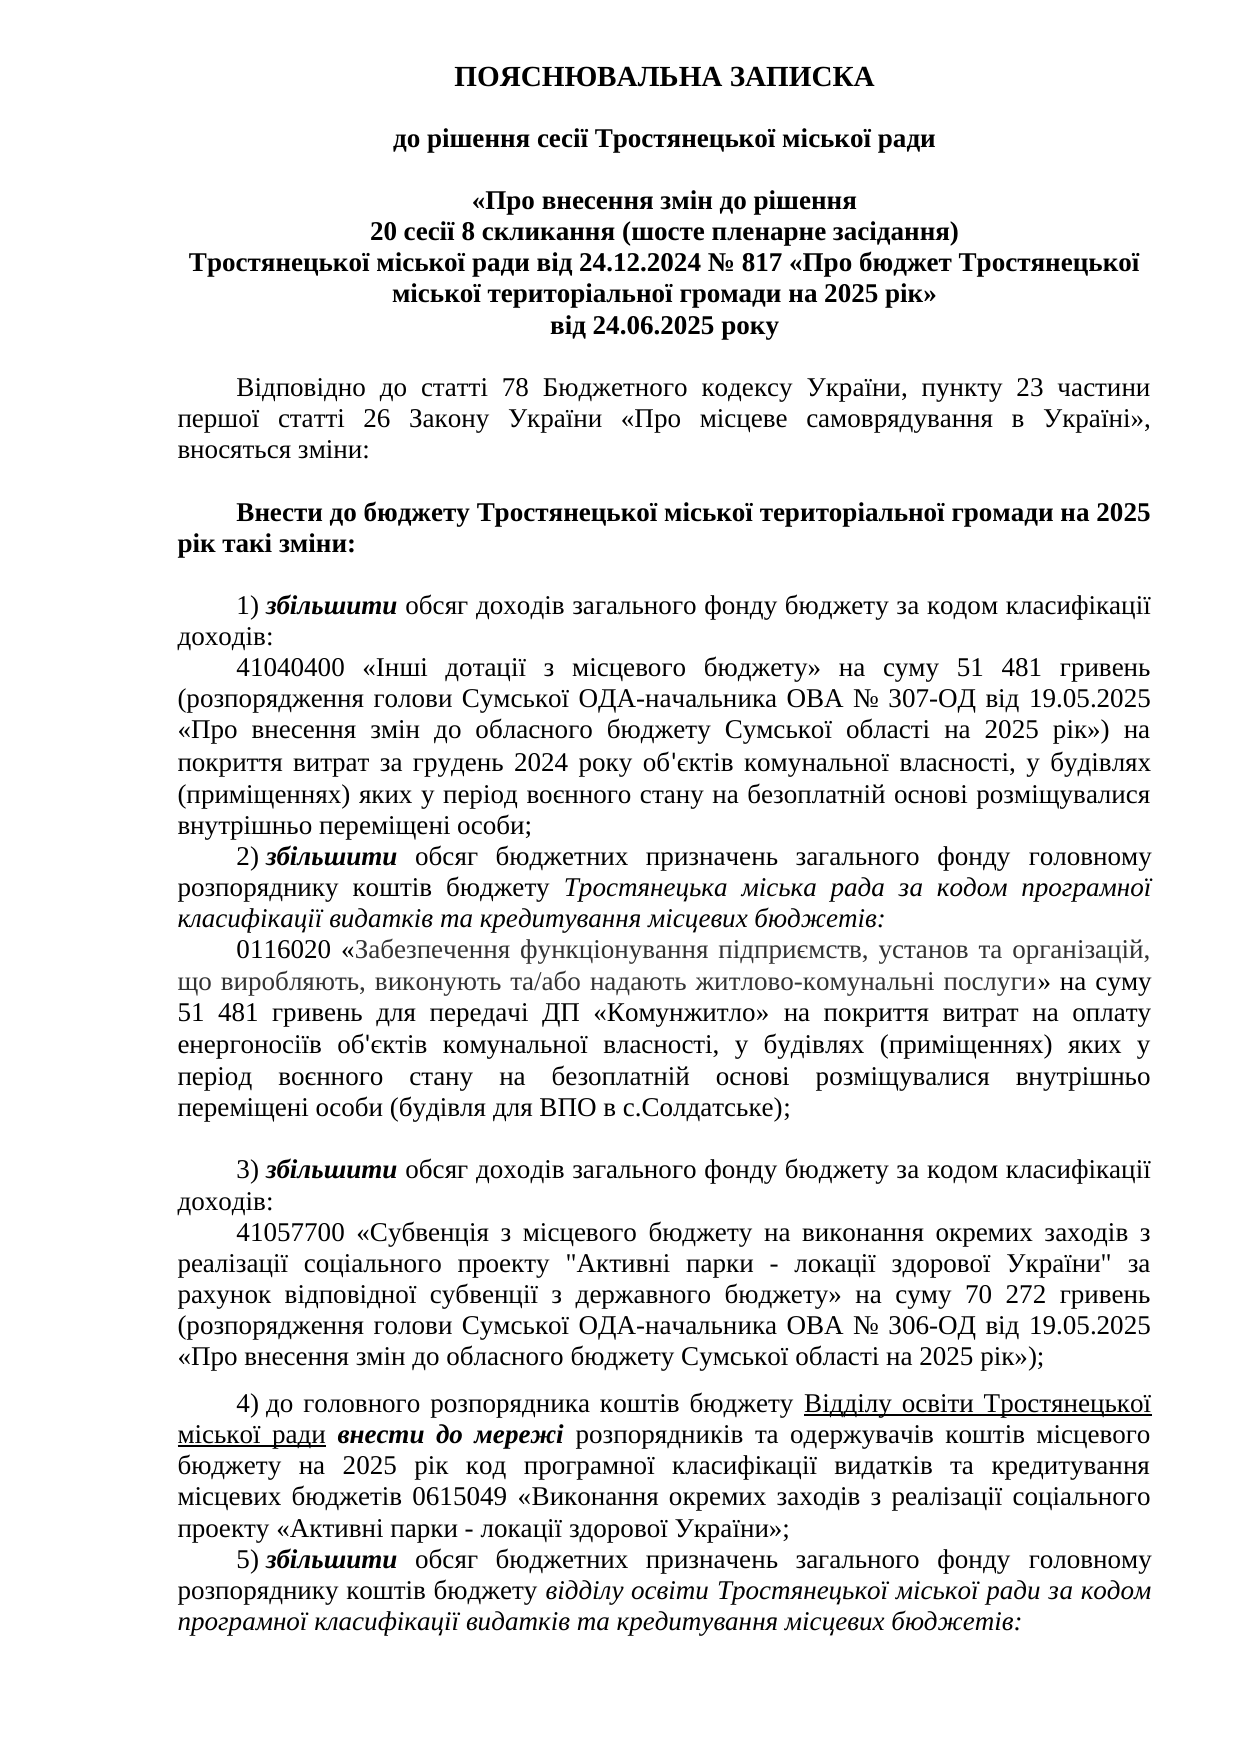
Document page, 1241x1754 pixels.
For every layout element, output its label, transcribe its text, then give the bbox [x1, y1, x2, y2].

text Відповідно до статті 78 Бюджетного кодексу України, пункту 23 частини першої статті 26 Закону України «Про місцеве самоврядування в Україні», вносяться зміни: [177, 371, 1152, 464]
list збільшити обсяг бюджетних призначень загального фонду головному розпоряднику коштів бюджету відділу освіти Тростянецької міської ради за кодом програмної класифікації видатків та кредитування місцевих бюджетів: [177, 1543, 1152, 1636]
list 0116020 «Забезпечення функціонування підприємств, установ та організацій, що виробляють, виконують та/або надають житлово-комунальні послуги» на суму 51 481 гривень для передачі ДП «Комунжитло» на покриття витрат на оплату енергоносіїв об'єктів комунальної власності, у будівлях (приміщеннях) яких у період воєнного стану на безоплатній основі розміщувалися внутрішньо переміщені особи (будівля для ВПО в с.Солдатське); [177, 933, 1152, 965]
list до головного розпорядника коштів бюджету Відділу освіти Тростянецької міської ради внести до мережі розпорядників та одержувачів коштів місцевого бюджету на 2025 рік код програмної класифікації видатків та кредитування місцевих бюджетів 0615049 «Виконання окремих заходів з реалізації соціального проекту «Активні парки - локації здорової України»; [177, 1387, 1152, 1543]
text 41057700 «Субвенція з місцевого бюджету на виконання окремих заходів з реалізації соціального проекту "Активні парки - локації здорової України" за рахунок відповідної субвенції з державного бюджету» на суму 70 272 гривень (розпорядження голови Сумської ОДА-начальника ОВА № 306-ОД від 19.05.2025 «Про внесення змін до обласного бюджету Сумської області на 2025 рік»); [177, 1216, 1152, 1371]
text 20 сесії 8 скликання (шосте пленарне засідання) [177, 215, 1152, 246]
list збільшити обсяг доходів загального фонду бюджету за кодом класифікації доходів: [177, 1153, 1152, 1216]
list 0116020 «Забезпечення функціонування підприємств, установ та організацій, що виробляють, виконують та/або надають житлово-комунальні послуги» на суму 51 481 гривень для передачі ДП «Комунжитло» на покриття витрат на оплату енергоносіїв об'єктів комунальної власності, у будівлях (приміщеннях) яких у період воєнного стану на безоплатній основі розміщувалися внутрішньо переміщені особи (будівля для ВПО в с.Солдатське); [177, 965, 1152, 1122]
text до рішення сесії Тростянецької міської ради [177, 122, 1152, 153]
text Тростянецької міської ради від 24.12.2024 № 817 «Про бюджет Тростянецької міської територіальної громади на 2025 рік» [177, 246, 1152, 309]
list збільшити обсяг бюджетних призначень загального фонду головному розпоряднику коштів бюджету Тростянецька міська рада за кодом програмної класифікації видатків та кредитування місцевих бюджетів: [177, 840, 1152, 933]
text 41040400 «Інші дотації з місцевого бюджету» на суму 51 481 гривень (розпорядження голови Сумської ОДА-начальника ОВА № 307-ОД від 19.05.2025 «Про внесення змін до обласного бюджету Сумської області на 2025 рік») на покриття витрат за грудень 2024 року об'єктів комунальної власності, у будівлях (приміщеннях) яких у період воєнного стану на безоплатній основі розміщувалися внутрішньо переміщені особи; [177, 651, 1152, 840]
text від 24.06.2025 року [177, 309, 1152, 340]
list збільшити обсяг доходів загального фонду бюджету за кодом класифікації доходів: [177, 589, 1152, 651]
text Внести до бюджету Тростянецької міської територіальної громади на 2025 рік такі зміни: [177, 496, 1152, 558]
text «Про внесення змін до рішення [177, 184, 1152, 215]
text ПОЯСНЮВАЛЬНА ЗАПИСКА [177, 59, 1152, 93]
